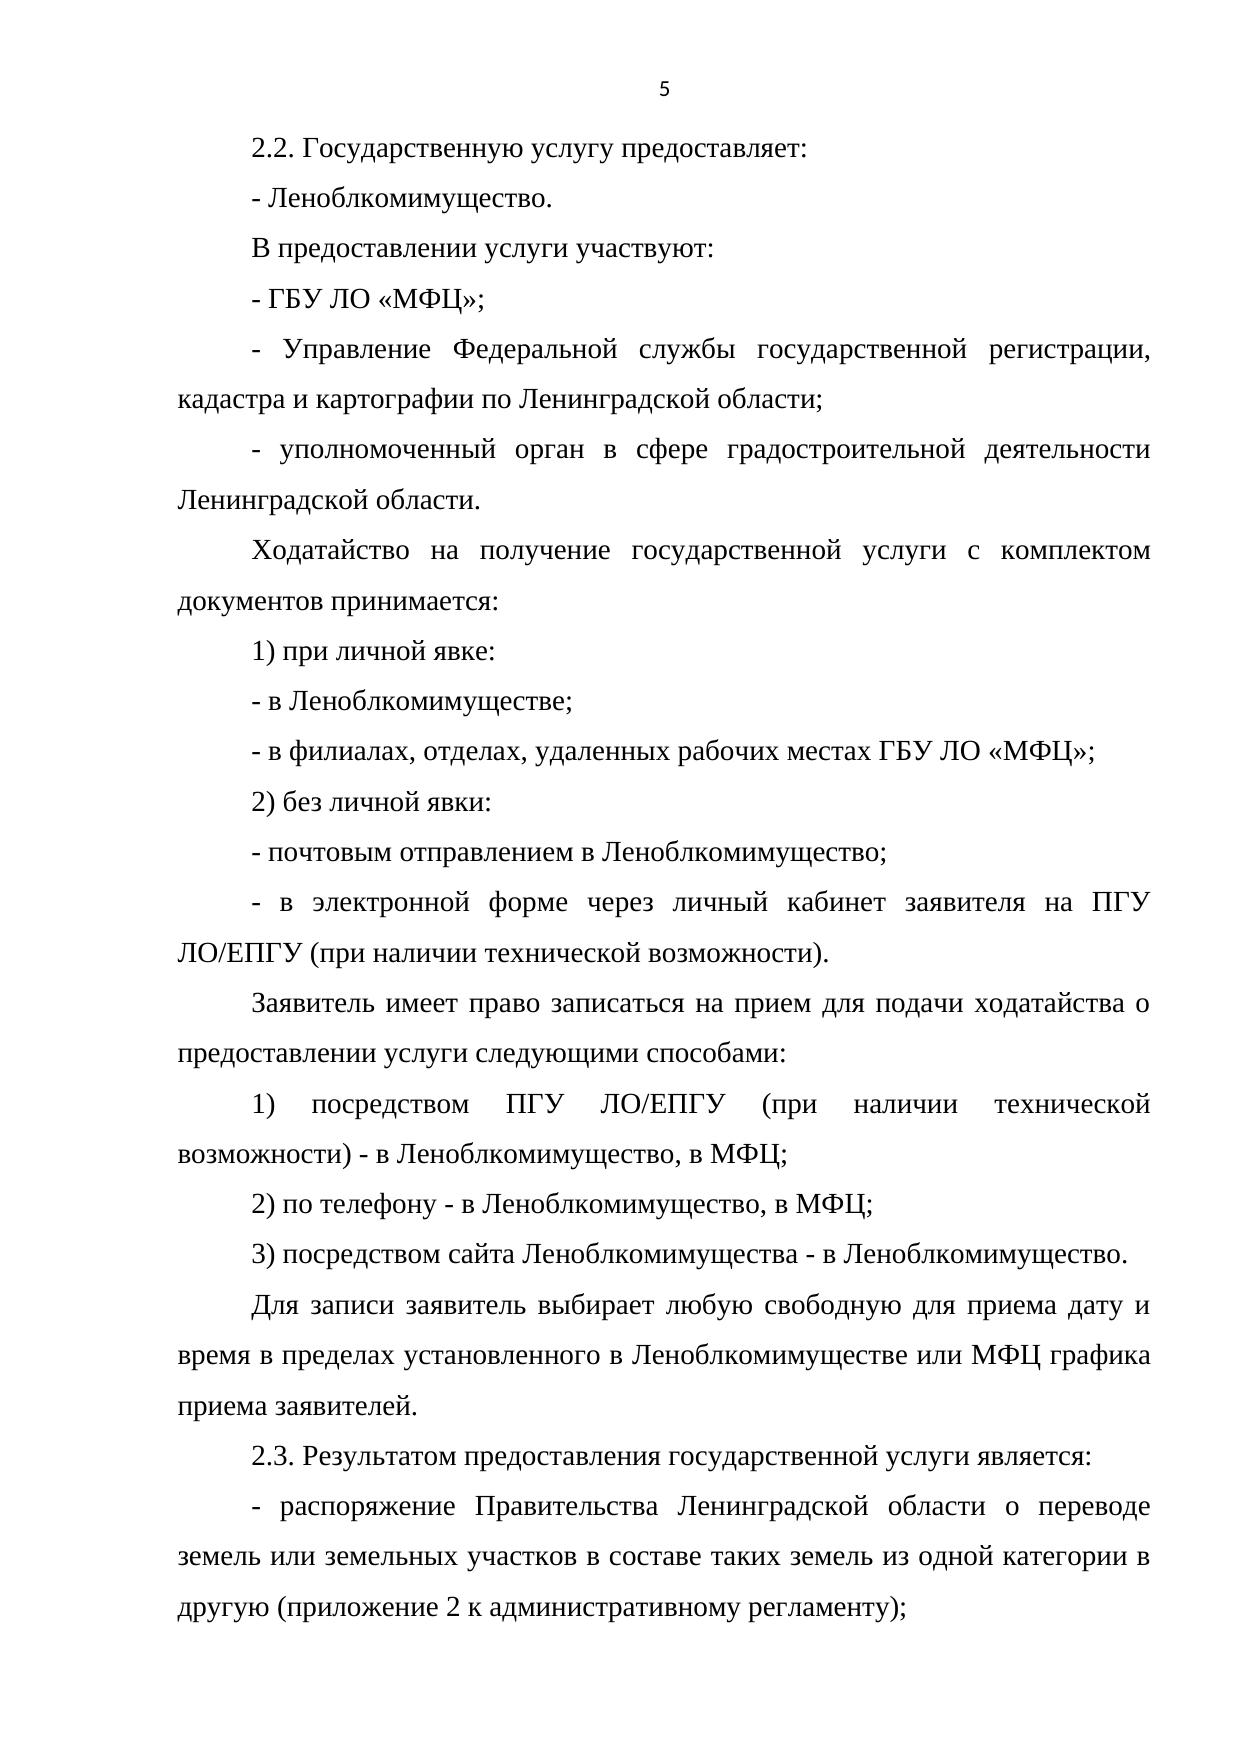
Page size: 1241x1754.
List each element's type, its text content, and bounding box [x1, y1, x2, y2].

text Заявитель имеет право записаться на прием для подачи ходатайства о предоставлении услуги следующими способами: [177, 985, 1152, 1069]
text - почтовым отправлением в Леноблкомимущество; [177, 834, 1152, 868]
text 2) по телефону - в Леноблкомимущество, в МФЦ; [177, 1186, 1152, 1220]
text 1) при личной явке: [177, 633, 1152, 666]
text 2.3. Результатом предоставления государственной услуги является: [177, 1438, 1152, 1471]
text Для записи заявитель выбирает любую свободную для приема дату и время в пределах установленного в Леноблкомимуществе или МФЦ графика приема заявителей. [177, 1287, 1152, 1421]
text 2.2. Государственную услугу предоставляет: [177, 130, 1152, 163]
text - Леноблкомимущество. [177, 180, 1152, 214]
text - уполномоченный орган в сфере градостроительной деятельности Ленинградской области. [177, 432, 1152, 516]
text 1) посредством ПГУ ЛО/ЕПГУ (при наличии технической возможности) - в Леноблкомимущество, в МФЦ; [177, 1086, 1152, 1169]
text В предоставлении услуги участвуют: [177, 230, 1152, 264]
text - Управление Федеральной службы государственной регистрации, кадастра и картографии по Ленинградской области; [177, 331, 1152, 415]
text - ГБУ ЛО «МФЦ»; [177, 281, 1152, 314]
text Ходатайство на получение государственной услуги с комплектом документов принимается: [177, 532, 1152, 616]
text - в Леноблкомимуществе; [177, 683, 1152, 717]
text - распоряжение Правительства Ленинградской области о переводе земель или земельных участков в составе таких земель из одной категории в другую (приложение 2 к административному регламенту); [177, 1488, 1152, 1622]
text 2) без личной явки: [177, 784, 1152, 817]
text 3) посредством сайта Леноблкомимущества - в Леноблкомимущество. [177, 1237, 1152, 1270]
text - в филиалах, отделах, удаленных рабочих местах ГБУ ЛО «МФЦ»; [177, 733, 1152, 767]
text - в электронной форме через личный кабинет заявителя на ПГУ ЛО/ЕПГУ (при наличии технической возможности). [177, 884, 1152, 968]
